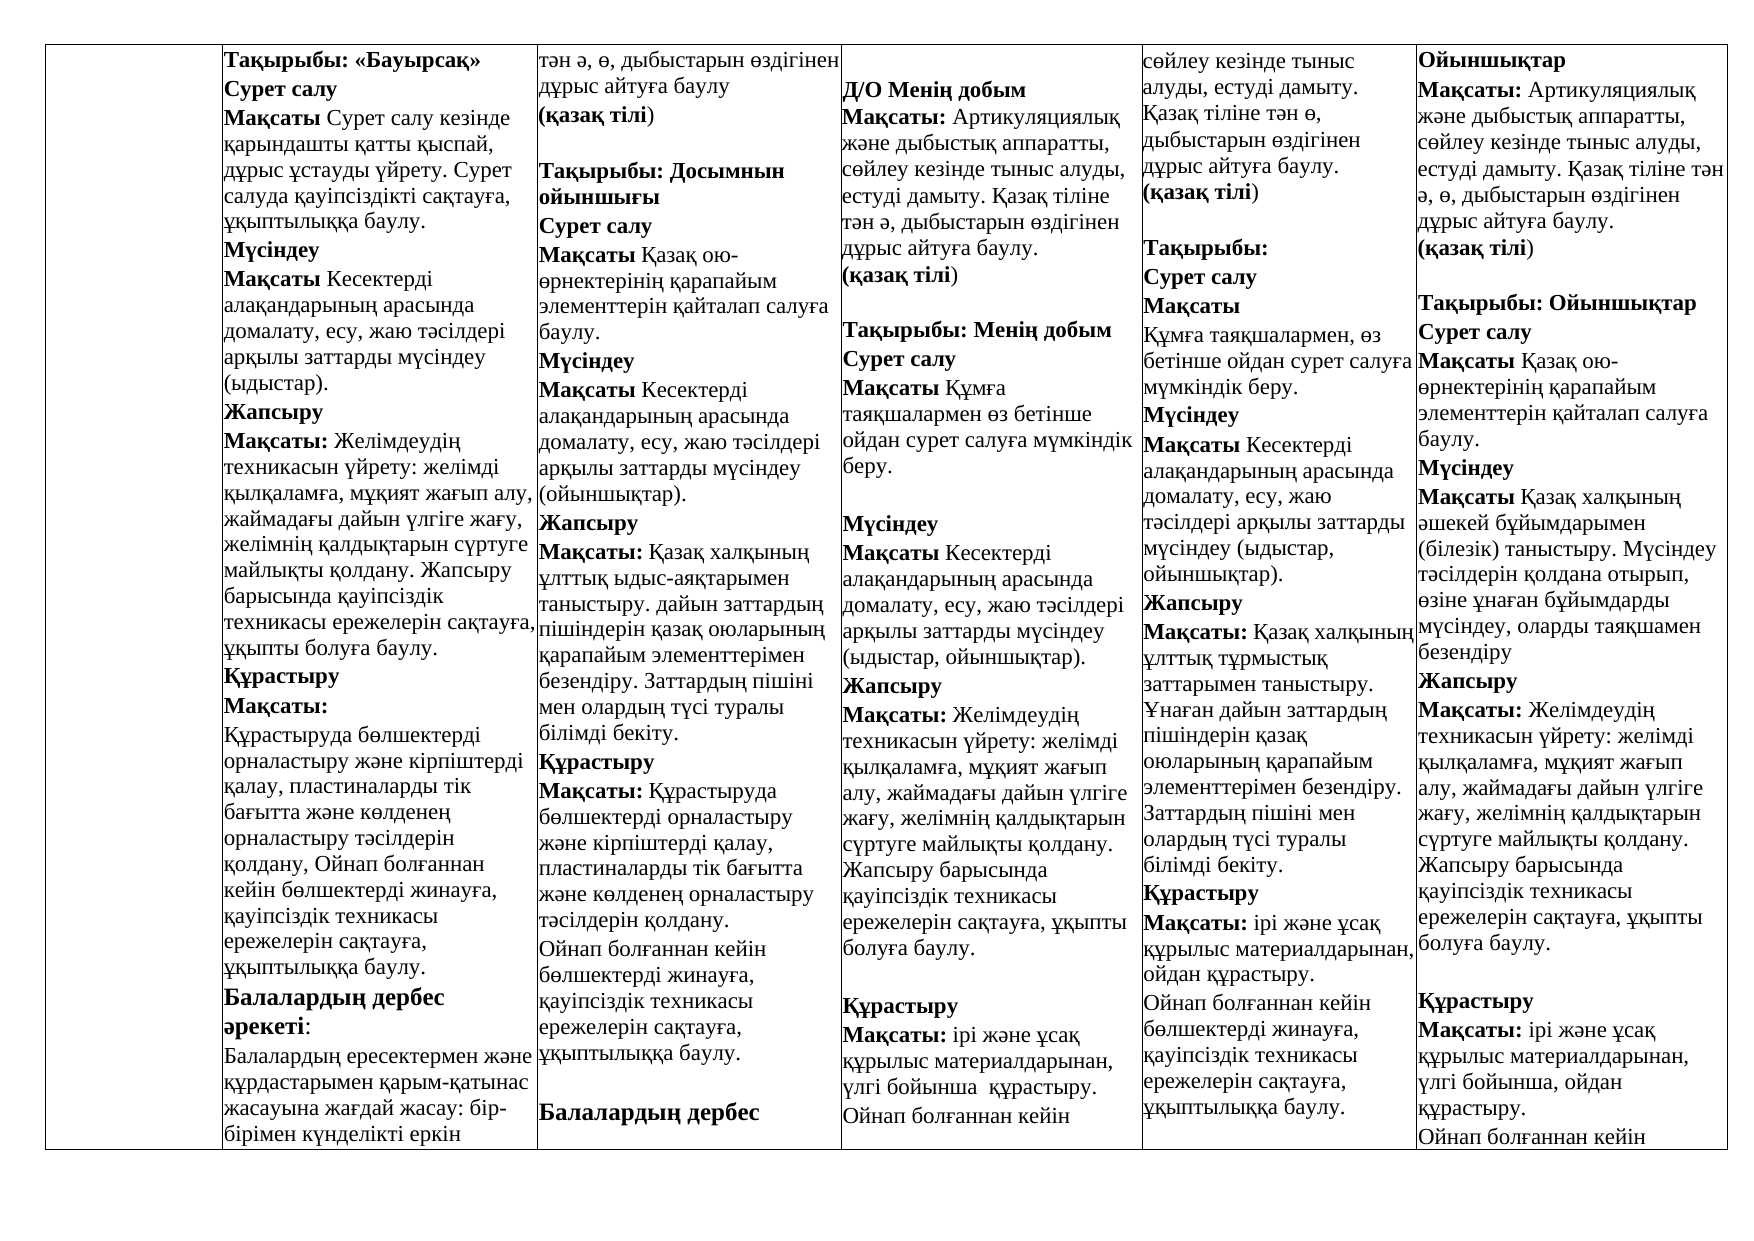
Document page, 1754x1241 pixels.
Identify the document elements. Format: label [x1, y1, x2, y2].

table_cell [1417, 45, 1727, 1149]
table_cell [223, 45, 537, 1149]
table_cell [842, 45, 1142, 1149]
table_cell [1143, 45, 1416, 1149]
table_cell [538, 45, 841, 1149]
table_cell [46, 45, 222, 1149]
